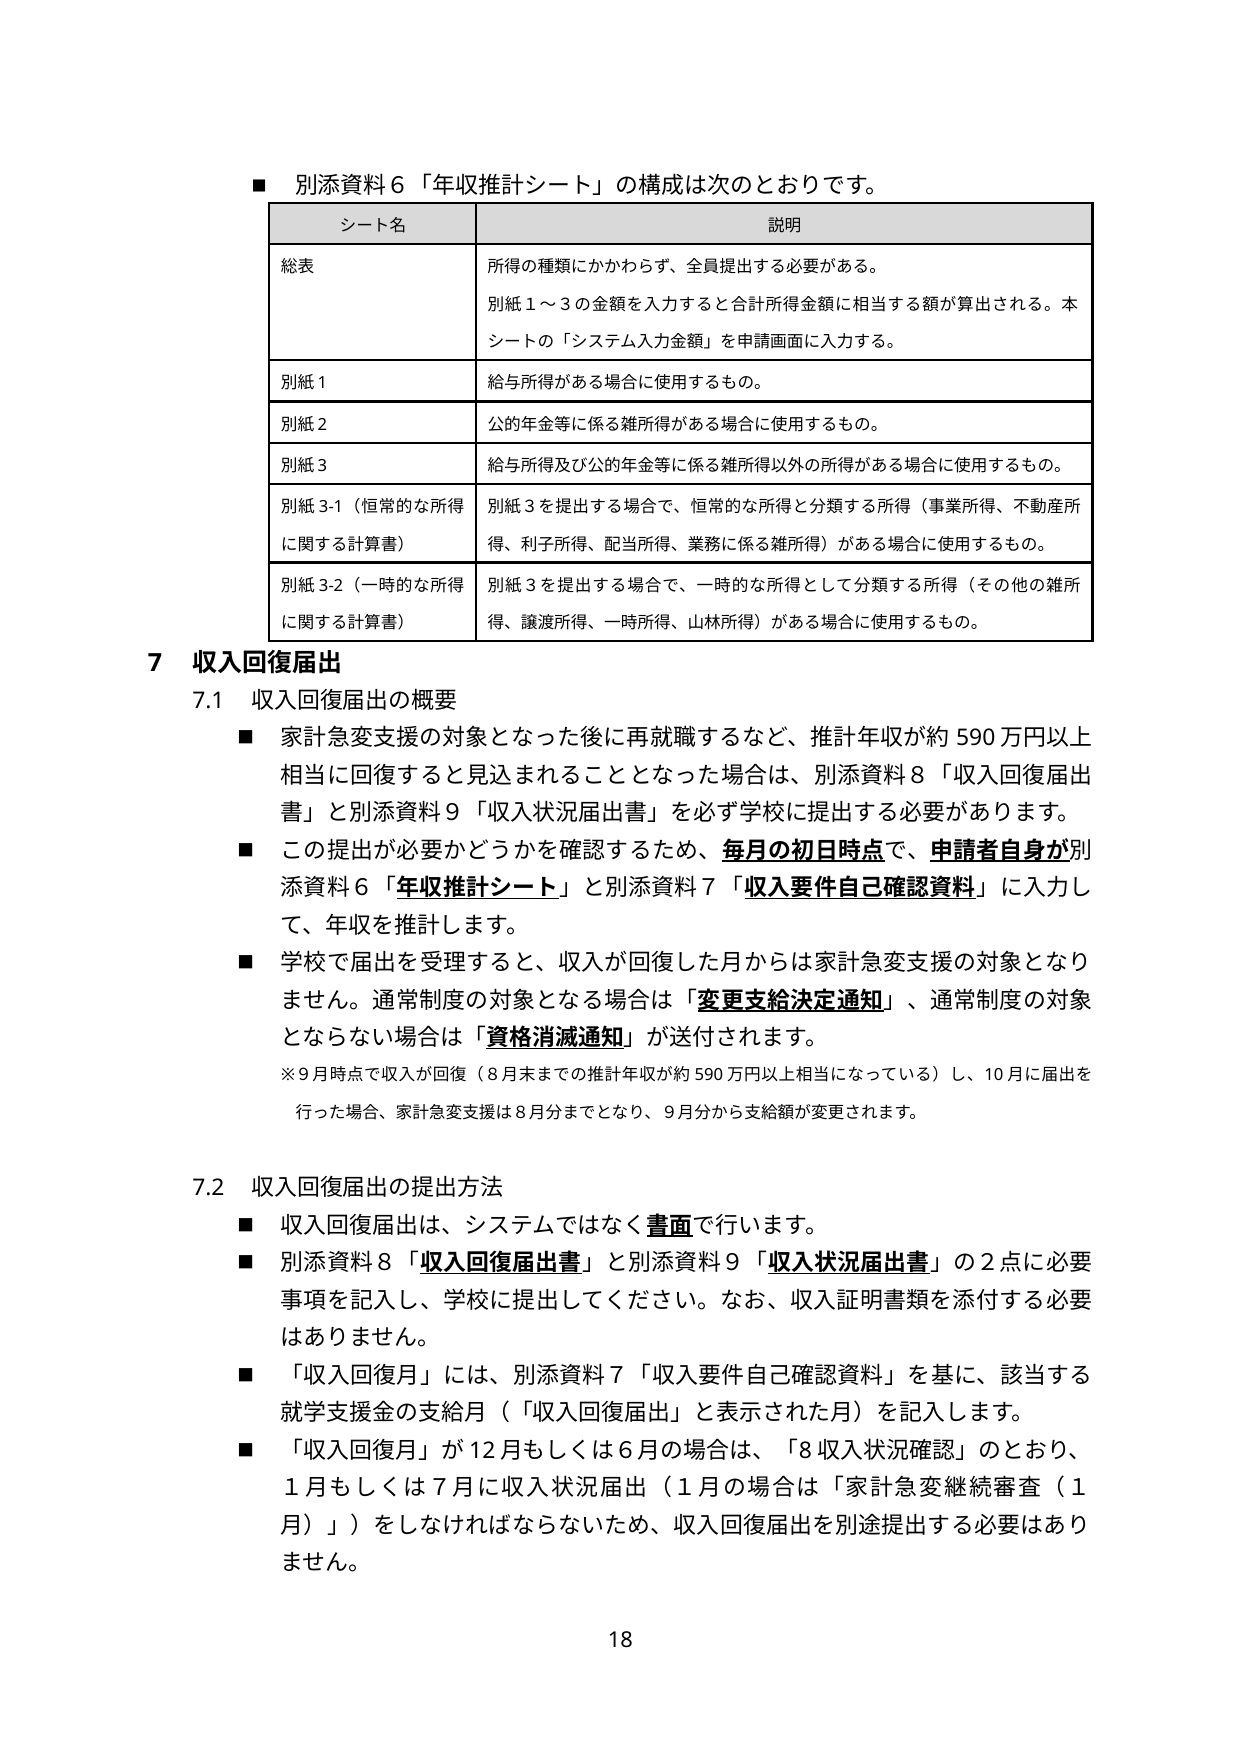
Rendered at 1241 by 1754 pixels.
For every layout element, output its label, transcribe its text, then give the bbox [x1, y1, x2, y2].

table_cell 給与所得がある場合に使用するもの。 [477, 361, 1091, 400]
table_cell 別紙３を提出する場合で、恒常的な所得と分類する所得（事業所得、不動産所得、利子所得、配当所得、業務に係る雑所得）がある場合に使用するもの。 [477, 485, 1091, 561]
table_header 説明 [477, 204, 1091, 243]
list ※９月時点で収入が回復（８月末までの推計年収が約590万円以上相当になっている）し、10月に届出を行った場合、家計急変支援は８月分までとなり、９月分から支給額が変更されます。 [281, 1054, 1092, 1129]
table_cell 公的年金等に係る雑所得がある場合に使用するもの。 [477, 403, 1091, 442]
list 家計急変支援の対象となった後に再就職するなど、推計年収が約590万円以上相当に回復すると見込まれることとなった場合は、別添資料８「収入回復届出書」と別添資料９「収入状況届出書」を必ず学校に提出する必要があります。 [237, 717, 1092, 829]
list 「収入回復月」が12月もしくは６月の場合は、「8 収入状況確認」のとおり、１月もしくは７月に収入状況届出（１月の場合は「家計急変継続審査（１月）」）をしなければならないため、収入回復届出を別途提出する必要はありません。 [237, 1429, 1092, 1579]
table_cell 別紙3 [270, 444, 475, 483]
table_cell 総表 [270, 245, 475, 359]
list 収入回復届出の概要 [192, 679, 1092, 717]
list 収入回復届出は、システムではなく書面で行います。 [237, 1204, 1092, 1242]
list 「収入回復月」には、別添資料７「収入要件自己確認資料」を基に、該当する就学支援金の支給月（「収入回復届出」と表示された月）を記入します。 [237, 1354, 1092, 1429]
list 学校で届出を受理すると、収入が回復した月からは家計急変支援の対象となりません。通常制度の対象となる場合は「変更支給決定通知」、通常制度の対象とならない場合は「資格消滅通知」が送付されます。 [237, 942, 1092, 1054]
table_cell 別紙3-1（恒常的な所得に関する計算書） [270, 485, 475, 561]
table_header シート名 [270, 204, 475, 243]
table_cell 所得の種類にかかわらず、全員提出する必要がある。 別紙１～３の金額を入力すると合計所得金額に相当する額が算出される。本シートの「システム入力金額」を申請画面に入力する。 [477, 245, 1091, 359]
list 収入回復届出の提出方法 [192, 1167, 1092, 1204]
list この提出が必要かどうかを確認するため、毎月の初日時点で、申請者自身が別添資料６「年収推計シート」と別添資料７「収入要件自己確認資料」に入力して、年収を推計します。 [237, 829, 1092, 942]
table_cell 別紙1 [270, 361, 475, 400]
list 別添資料８「収入回復届出書」と別添資料９「収入状況届出書」の２点に必要事項を記入し、学校に提出してください。なお、収入証明書類を添付する必要はありません。 [237, 1242, 1092, 1354]
table_cell 別紙3-2（一時的な所得に関する計算書） [270, 564, 475, 640]
table_cell 別紙2 [270, 403, 475, 442]
list 別添資料６「年収推計シート」の構成は次のとおりです。 [251, 164, 1092, 202]
text 収入回復届出 [148, 642, 1092, 679]
table_cell 別紙３を提出する場合で、一時的な所得として分類する所得（その他の雑所得、譲渡所得、一時所得、山林所得）がある場合に使用するもの。 [477, 564, 1091, 640]
table_cell 給与所得及び公的年金等に係る雑所得以外の所得がある場合に使用するもの。 [477, 444, 1091, 483]
